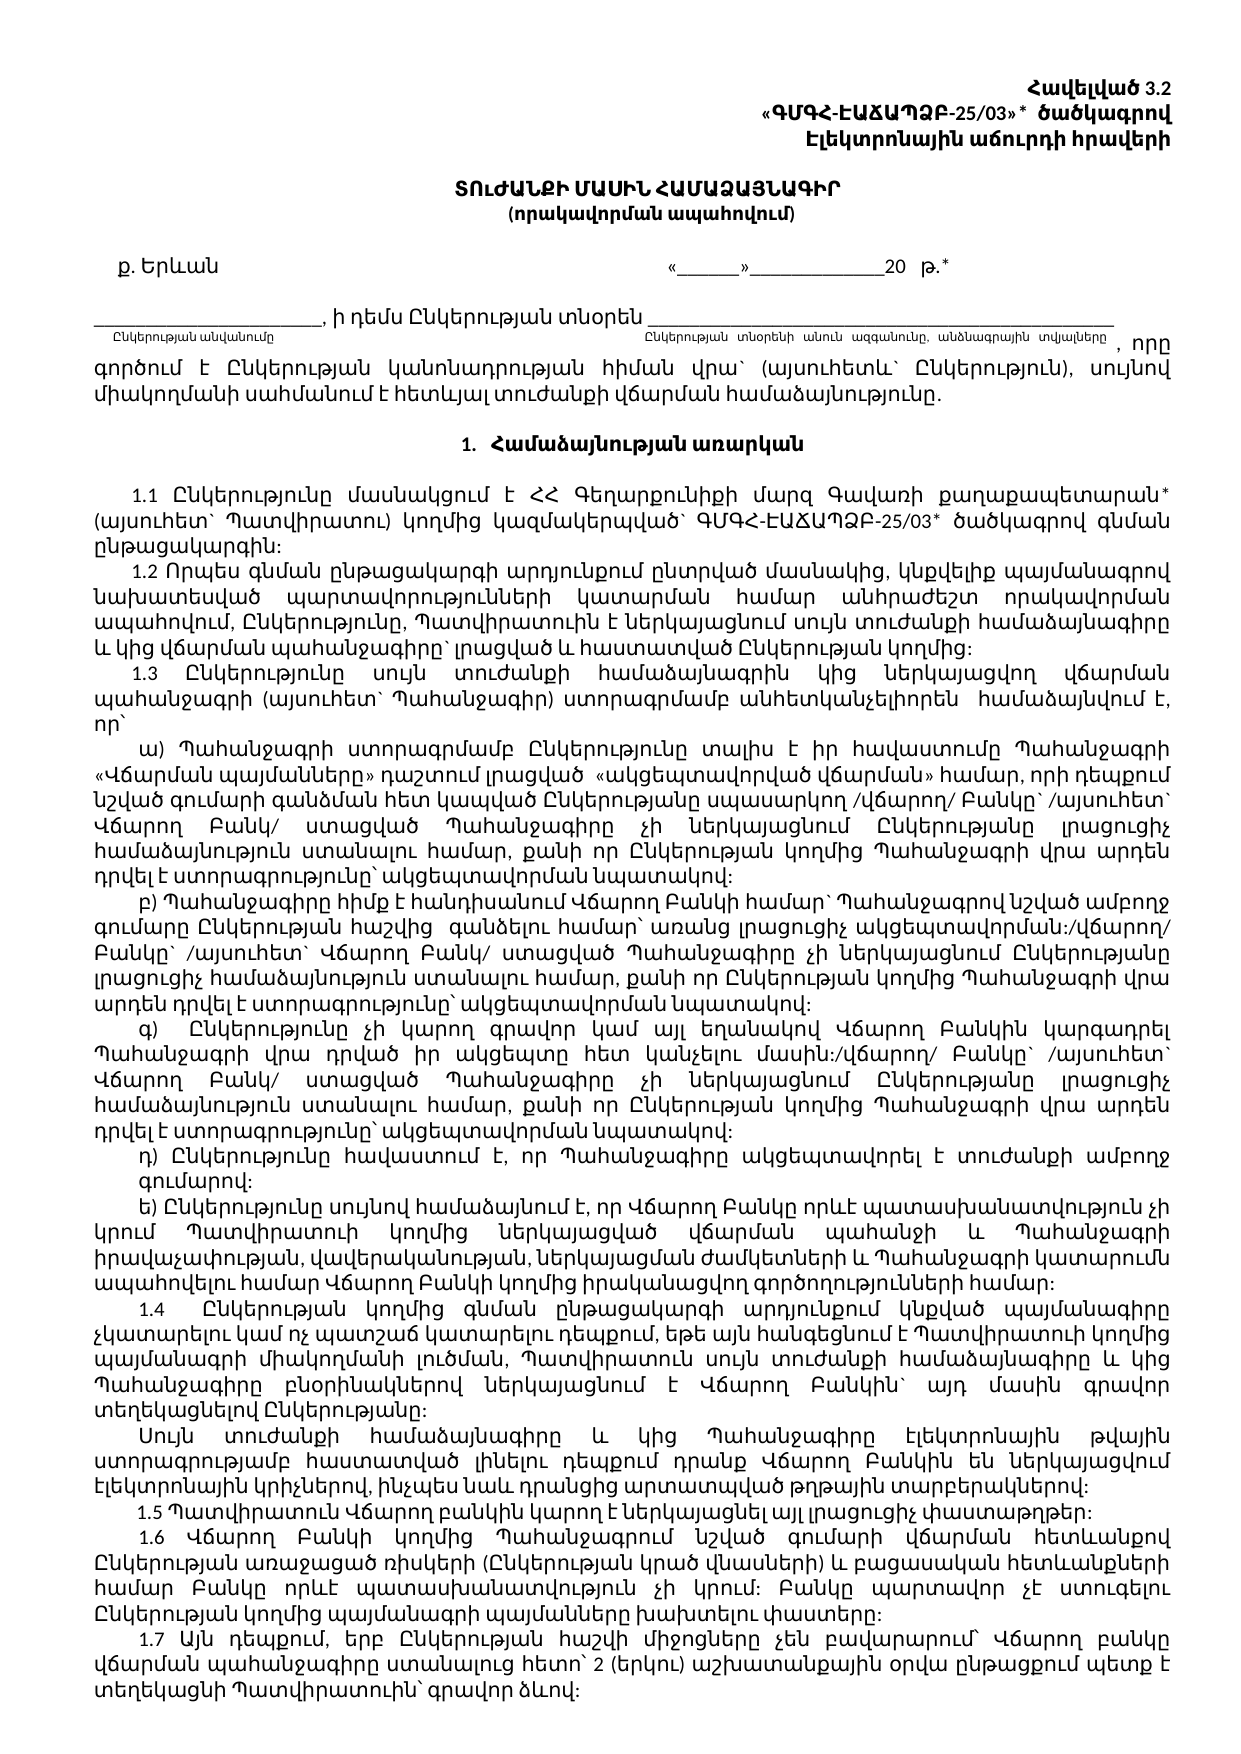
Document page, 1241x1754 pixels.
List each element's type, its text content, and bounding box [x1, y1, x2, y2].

text ե) Ընկերությունը սույնով համաձայնում է, որ Վճարող Բանկը որևէ պատասխանատվություն չի կրում Պատվիրատուի կողմից ներկայացված վճարման պահանջի և Պահանջագրի իրավաչափության, վավերականության, ներկայացման ժամկետների և Պահանջագրի կատարումն ապահովելու համար Վճարող Բանկի կողմից իրականացվող գործողությունների համար: [94, 1194, 1171, 1296]
text Ընկերության անվանումը Ընկերության տնօրենի անուն ազգանունը, անձնագրային տվյալները , որը գործում է Ընկերության կանոնադրության հիման վրա` (այսուհետև` Ընկերություն), սույնով միակողմանի սահմանում է հետևյալ տուժանքի վճարման համաձայնությունը. [94, 330, 1171, 406]
text բ) Պահանջագիրը հիմք է հանդիսանում Վճարող Բանկի համար` Պահանջագրով նշված ամբողջ գումարը Ընկերության հաշվից գանձելու համար՝ առանց լրացուցիչ ակցեպտավորման:/վճարող/ Բանկը` /այսուհետ` Վճարող Բանկ/ ստացված Պահանջագիրը չի ներկայացնում Ընկերությանը լրացուցիչ համաձայնություն ստանալու համար, քանի որ Ընկերության կողմից Պահանջագրի վրա արդեն դրվել է ստորագրությունը՝ ակցեպտավորման նպատակով: [94, 889, 1171, 1016]
text դ) Ընկերությունը հավաստում է, որ Պահանջագիրը ակցեպտավորել է տուժանքի ամբողջ գումարով: [138, 1143, 1171, 1194]
text 1.6 Վճարող Բանկի կողմից Պահանջագրում նշված գումարի վճարման հետևանքով Ընկերության առաջացած ռիսկերի (Ընկերության կրած վնասների) և բացասական հետևանքների համար Բանկը որևէ պատասխանատվություն չի կրում: Բանկը պարտավոր չէ ստուգելու Ընկերության կողմից պայմանագրի պայմանները խախտելու փաստերը: [94, 1524, 1171, 1626]
text Էլեկտրոնային աճուրդի հրավերի [94, 126, 1171, 151]
text 1.3 Ընկերությունը սույն տուժանքի համաձայնագրին կից ներկայացվող վճարման պահանջագրի (այսուհետ` Պահանջագիր) ստորագրմամբ անհետկանչելիորեն համաձայնվում է, որ՝ [94, 660, 1171, 737]
text ՏՈւԺԱՆՔԻ ՄԱՍԻՆ ՀԱՄԱՁԱՅՆԱԳԻՐ [94, 177, 1171, 202]
text (որակավորման ապահովում) [94, 202, 1171, 225]
text 1.2 Որպես գնման ընթացակարգի արդյունքում ընտրված մասնակից, կնքվելիք պայմանագրով նախատեսված պարտավորությունների կատարման համար անհրաժեշտ որակավորման ապահովում, Ընկերությունը, Պատվիրատուին է ներկայացնում սույն տուժանքի համաձայնագիրը և կից վճարման պահանջագիրը` լրացված և հաստատված Ընկերության կողմից: [94, 559, 1171, 660]
text 1.4 Ընկերության կողմից գնման ընթացակարգի արդյունքում կնքված պայմանագիրը չկատարելու կամ ոչ պատշաճ կատարելու դեպքում, եթե այն հանգեցնում է Պատվիրատուի կողմից պայմանագրի միակողմանի լուծման, Պատվիրատուն սույն տուժանքի համաձայնագիրը և կից Պահանջագիրը բնօրինակներով ներկայացնում է Վճարող Բանկին` այդ մասին գրավոր տեղեկացնելով Ընկերությանը: [94, 1296, 1171, 1423]
text ք. Երևան «______»_____________20 թ.* [94, 254, 1171, 279]
text Սույն տուժանքի համաձայնագիրը և կից Պահանջագիրը էլեկտրոնային թվային ստորագրությամբ հաստատված լինելու դեպքում դրանք Վճարող Բանկին են ներկայացվում էլեկտրոնային կրիչներով, ինչպես նաև դրանցից արտատպված թղթային տարբերակներով: [94, 1423, 1171, 1499]
text «ԳՄԳՀ-ԷԱՃԱՊՁԲ-25/03»* ծածկագրով [94, 100, 1171, 126]
text 1.5 Պատվիրատուն Վճարող բանկին կարող է ներկայացնել այլ լրացուցիչ փաստաթղթեր: [94, 1499, 1171, 1524]
text 1. Համաձայնության առարկան [94, 432, 1171, 457]
text Հավելված 3.2 [94, 75, 1171, 100]
text ______________________, ի դեմս Ընկերության տնօրեն _____________________________________________ [94, 304, 1171, 330]
text ա) Պահանջագրի ստորագրմամբ Ընկերությունը տալիս է իր հավաստումը Պահանջագրի «Վճարման պայմանները» դաշտում լրացված «ակցեպտավորված վճարման» համար, որի դեպքում նշված գումարի գանձման հետ կապված Ընկերությանը սպասարկող /վճարող/ Բանկը` /այսուհետ` Վճարող Բանկ/ ստացված Պահանջագիրը չի ներկայացնում Ընկերությանը լրացուցիչ համաձայնություն ստանալու համար, քանի որ Ընկերության կողմից Պահանջագրի վրա արդեն դրվել է ստորագրությունը՝ ակցեպտավորման նպատակով: [94, 737, 1171, 889]
text 1.7 Այն դեպքում, երբ Ընկերության հաշվի միջոցները չեն բավարարում՝ Վճարող բանկը վճարման պահանջագիրը ստանալուց հետո՝ 2 (երկու) աշխատանքային օրվա ընթացքում պետք է տեղեկացնի Պատվիրատուին՝ գրավոր ձևով: [94, 1626, 1171, 1702]
text գ) Ընկերությունը չի կարող գրավոր կամ այլ եղանակով Վճարող Բանկին կարգադրել Պահանջագրի վրա դրված իր ակցեպտը հետ կանչելու մասին:/վճարող/ Բանկը` /այսուհետ` Վճարող Բանկ/ ստացված Պահանջագիրը չի ներկայացնում Ընկերությանը լրացուցիչ համաձայնություն ստանալու համար, քանի որ Ընկերության կողմից Պահանջագրի վրա արդեն դրվել է ստորագրությունը՝ ակցեպտավորման նպատակով: [94, 1016, 1171, 1143]
text 1.1 Ընկերությունը մասնակցում է ՀՀ Գեղարքունիքի մարզ Գավառի քաղաքապետարան* (այսուհետ` Պատվիրատու) կողմից կազմակերպված` ԳՄԳՀ-ԷԱՃԱՊՁԲ-25/03* ծածկագրով գնման ընթացակարգին: [94, 482, 1171, 559]
